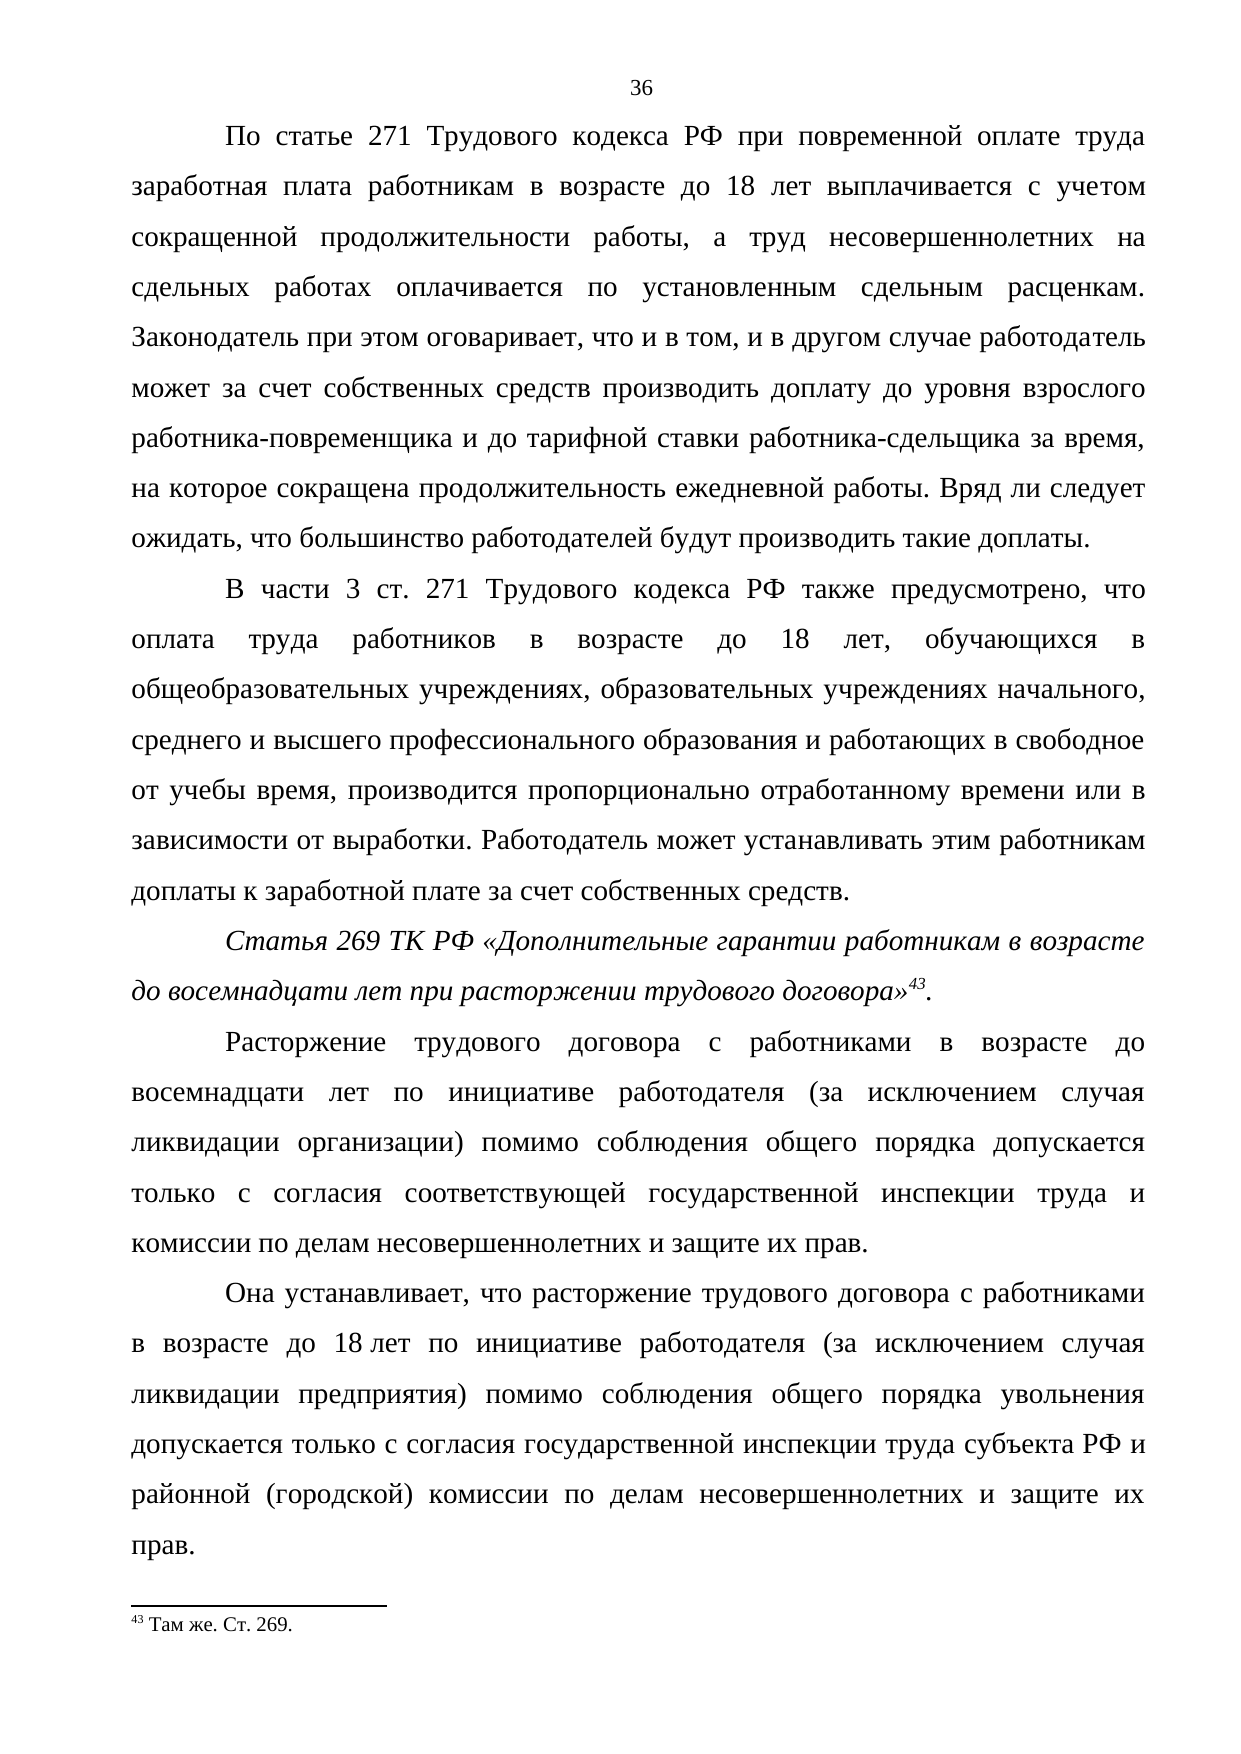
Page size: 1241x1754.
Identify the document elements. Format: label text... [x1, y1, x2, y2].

text Статья 269 ТК РФ «Дополнительные гарантии работникам в возрасте до восемнадцати лет при расторжении трудового договора». [131, 923, 1146, 1007]
text В части 3 ст. 271 Трудового кодекса РФ также предусмотрено, что оплата труда работников в возрасте до 18 лет, обучающихся в общеобразовательных учреждениях, образовательных учреждениях начального, среднего и высшего профессионального образования и работающих в свободное от учебы время, производится пропорционально отработанному времени или в зависимости от выработки. Работодатель может устанавливать этим работникам доплаты к заработной плате за счет собственных средств. [131, 571, 1146, 906]
text Она устанавливает, что расторжение трудового договора с работниками в возрасте до 18 лет по инициативе работодателя (за исключением случая ликвидации предприятия) помимо соблюдения общего порядка увольнения допускается только с согласия государственной инспекции труда субъекта РФ и районной (городской) комиссии по делам несовершеннолетних и защите их прав. [131, 1275, 1146, 1560]
text Расторжение трудового договора с работниками в возрасте до восемнадцати лет по инициативе работодателя (за исключением случая ликвидации организации) помимо соблюдения общего порядка допускается только с согласия соответствующей государственной инспекции труда и комиссии по делам несовершеннолетних и защите их прав. [131, 1024, 1146, 1258]
text По статье 271 Трудового кодекса РФ при повременной оплате труда заработная плата работникам в возрасте до 18 лет выплачивается с учетом сокращенной продолжительности работы, а труд несовершеннолетних на сдельных работах оплачивается по установленным сдельным расценкам. Законодатель при этом оговаривает, что и в том, и в другом случае работодатель может за счет собственных средств производить доплату до уровня взрослого работника-повременщика и до тарифной ставки работника-сдельщика за время, на которое сокращена продолжительность ежедневной работы. Вряд ли следует ожидать, что большинство работодателей будут производить такие доплаты. [131, 118, 1146, 554]
